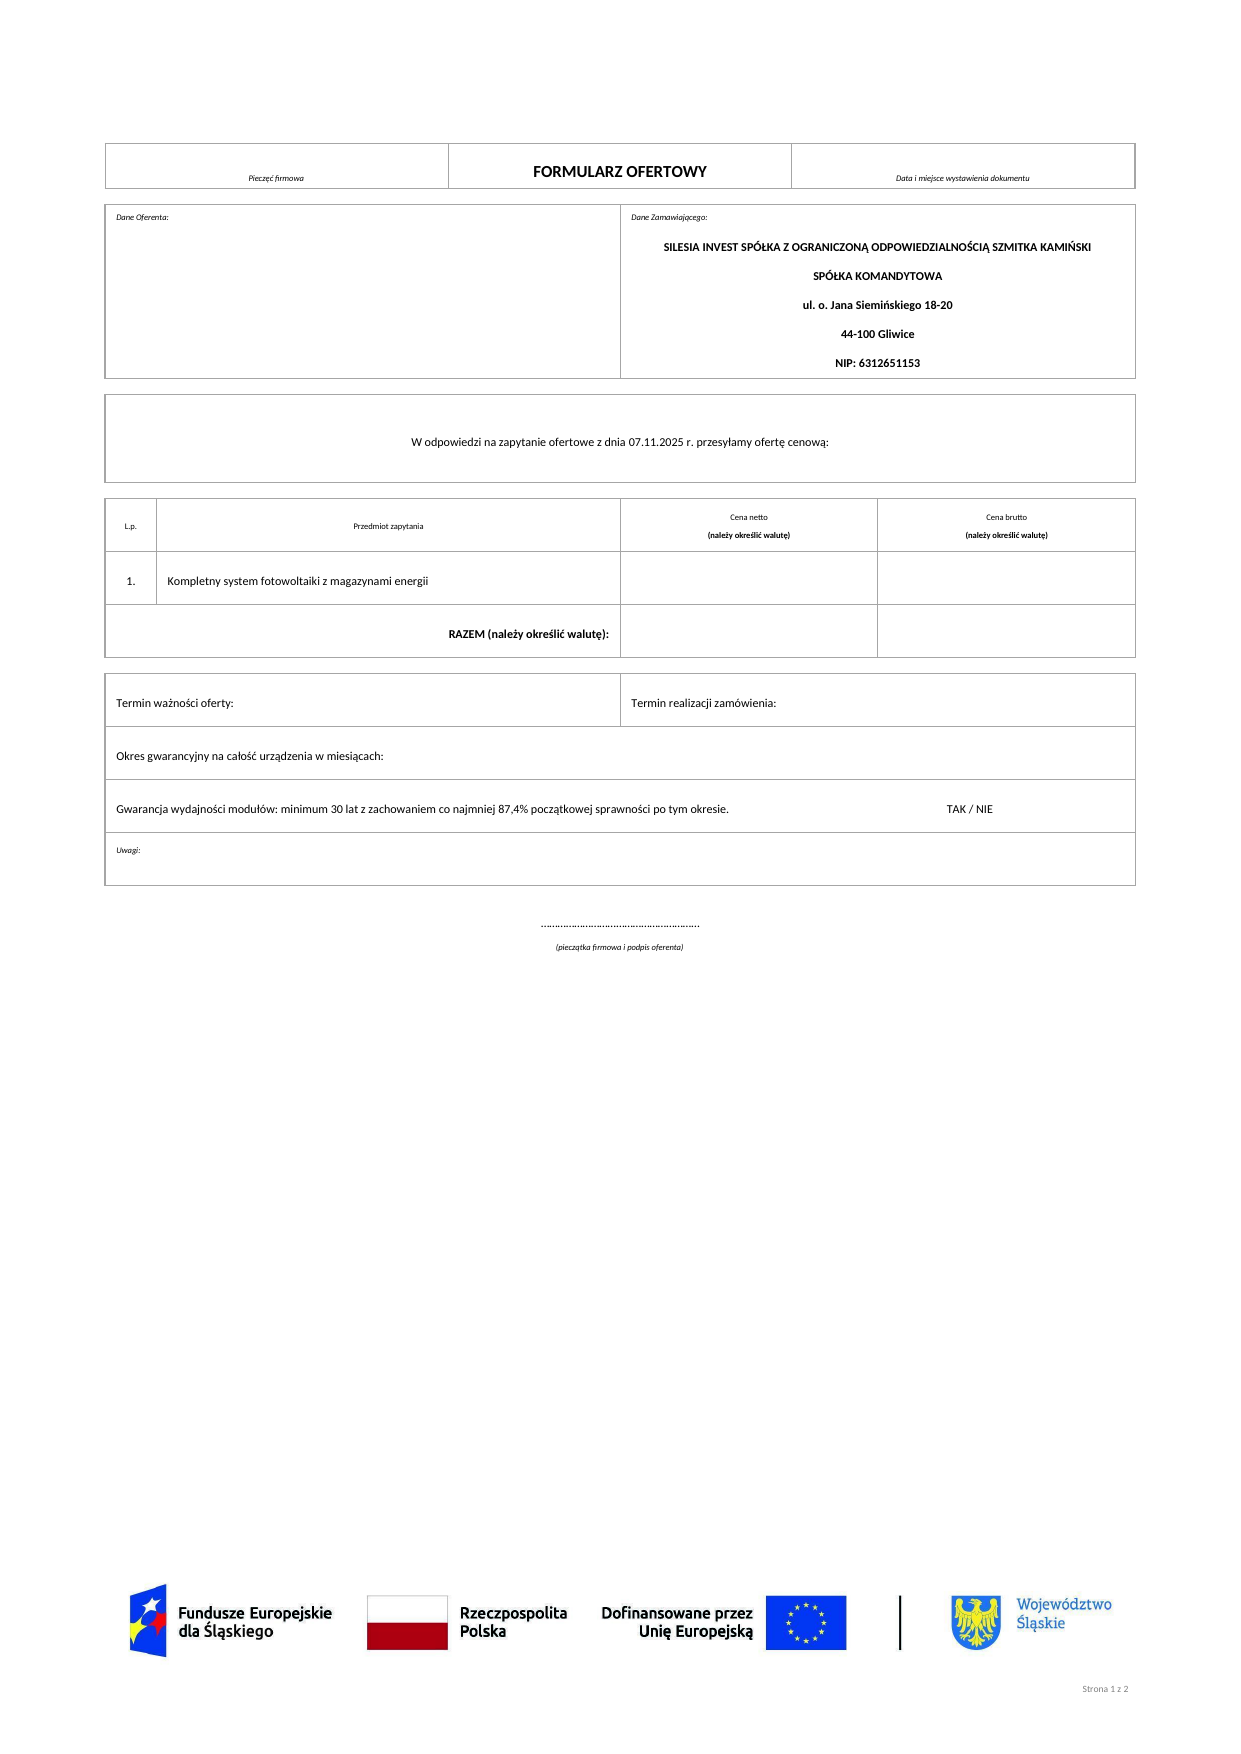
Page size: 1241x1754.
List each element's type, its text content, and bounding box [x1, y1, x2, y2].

table_cell 1. [106, 552, 156, 604]
table_header Termin ważności oferty: [106, 674, 620, 726]
table_cell [621, 605, 877, 657]
table_cell [878, 605, 1135, 657]
text (pieczątka firmowa i podpis oferenta) [112, 934, 1128, 952]
table_header W odpowiedzi na zapytanie ofertowe z dnia 07.11.2025 r. przesyłamy ofertę cenową: [106, 395, 1135, 482]
table_header L.p. [106, 499, 156, 551]
table_header Cena brutto (należy określić walutę) [878, 499, 1135, 551]
table_header Pieczęć firmowa [106, 144, 448, 188]
table_cell Uwagi: [106, 833, 1135, 885]
table_header Cena netto (należy określić walutę) [621, 499, 877, 551]
table_header FORMULARZ OFERTOWY [449, 144, 791, 188]
table_cell Gwarancja wydajności modułów: minimum 30 lat z zachowaniem co najmniej 87,4% początkowej sprawności po tym okresie. TAK / NIE [106, 780, 1135, 832]
table_cell [878, 552, 1135, 604]
table_cell Kompletny system fotowoltaiki z magazynami energii [157, 552, 620, 604]
table_header Termin realizacji zamówienia: [621, 674, 1135, 726]
table_cell RAZEM (należy określić walutę): [106, 605, 620, 657]
table_header Data i miejsce wystawienia dokumentu [792, 144, 1134, 188]
table_header Dane Zamawiającego: SILESIA INVEST SPÓŁKA Z OGRANICZONĄ ODPOWIEDZIALNOŚCIĄ SZMITKA KAMIŃSKI SPÓŁKA KOMANDYTOWA ul. o. Jana Siemińskiego 18-20 44-100 Gliwice NIP: 6312651153 [621, 205, 1135, 378]
table_header Dane Oferenta: [106, 205, 620, 378]
picture [112, 1566, 1129, 1675]
table_cell Okres gwarancyjny na całość urządzenia w miesiącach: [106, 727, 1135, 779]
table_cell [621, 552, 877, 604]
table_header Przedmiot zapytania [157, 499, 620, 551]
text ………………………………………………… [112, 905, 1128, 931]
